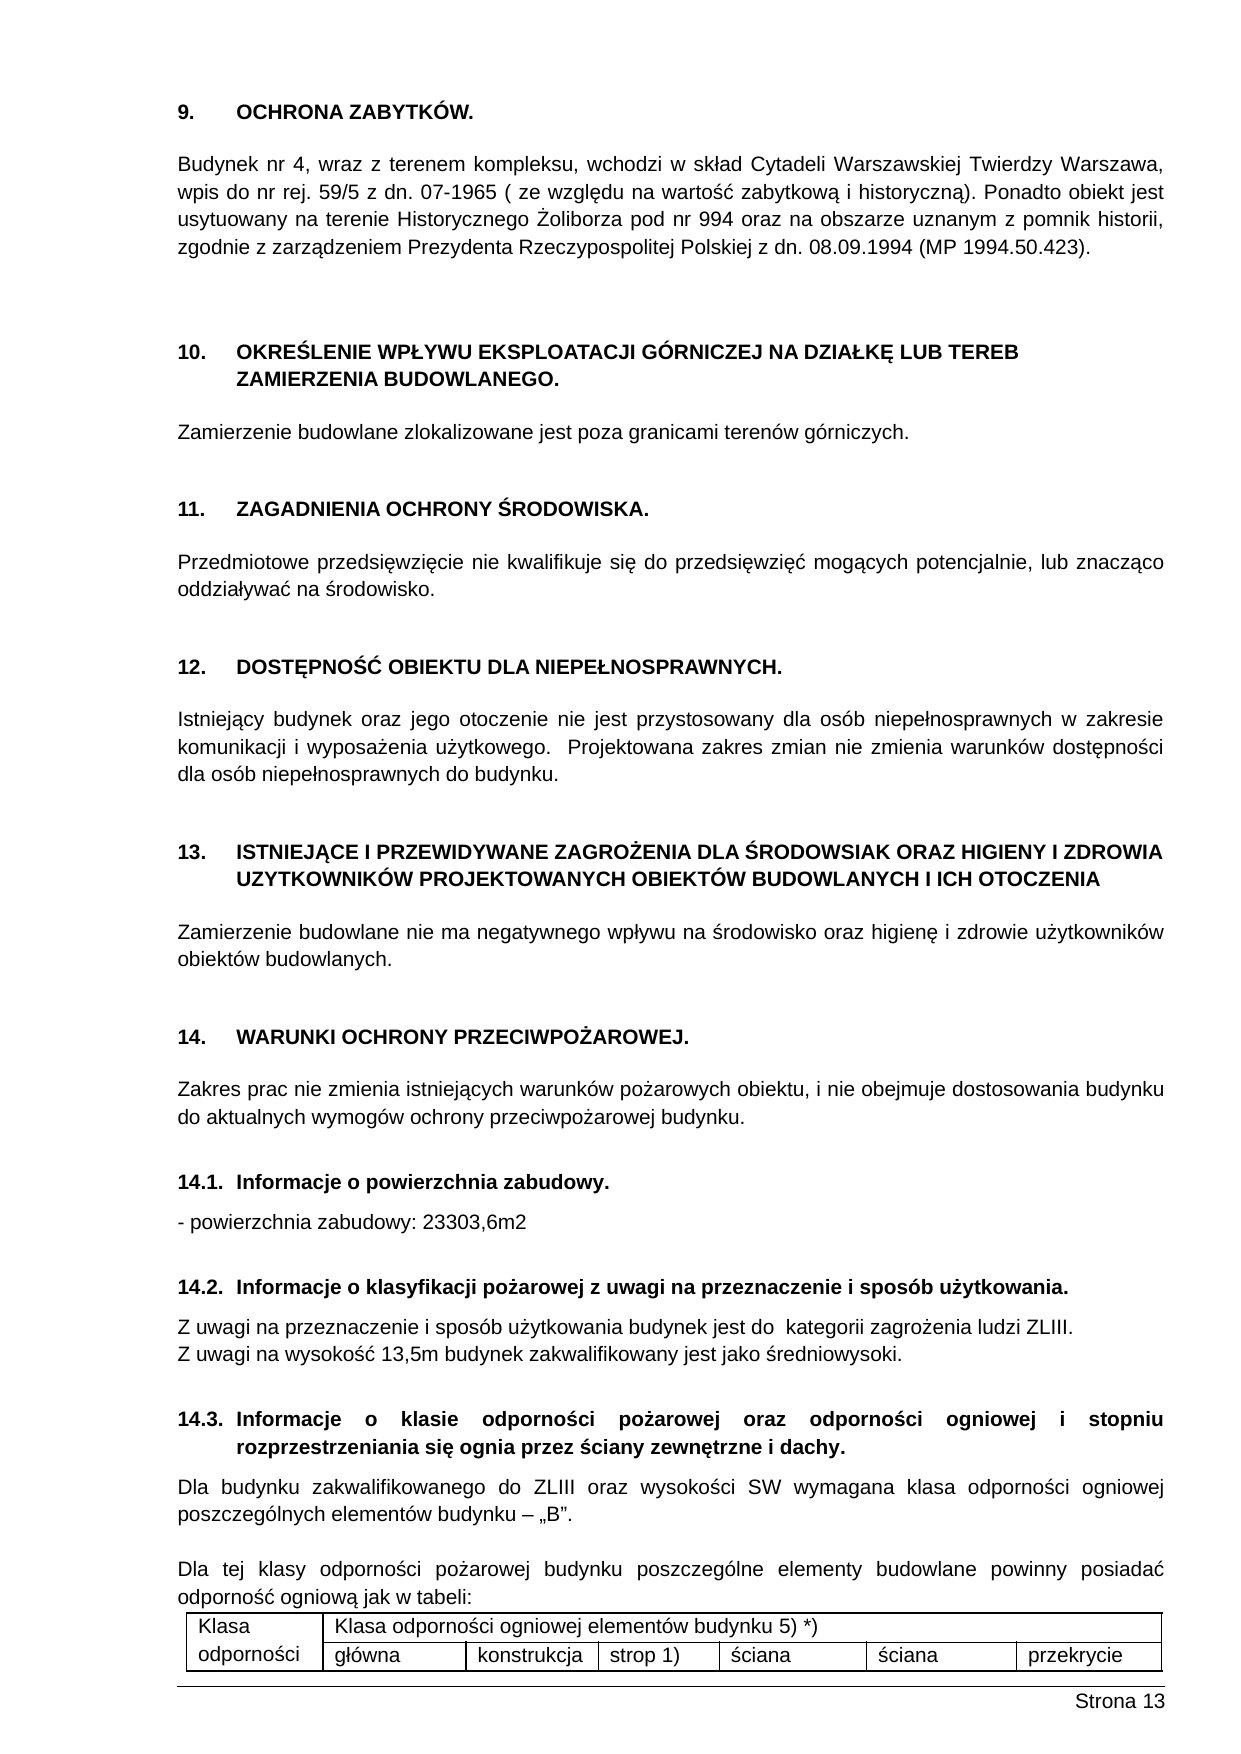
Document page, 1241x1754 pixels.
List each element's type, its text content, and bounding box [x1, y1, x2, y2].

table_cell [720, 1643, 866, 1670]
text Budynek nr 4, wraz z terenem kompleksu, wchodzi w skład Cytadeli Warszawskiej Twierdzy Warszawa, wpis do nr rej. 59/5 z dn. 07-1965 ( ze względu na wartość zabytkową i historyczną). Ponadto obiekt jest usytuowany na terenie Historycznego Żoliborza pod nr 994 oraz na obszarze uznanym z pomnik historii, zgodnie z zarządzeniem Prezydenta Rzeczypospolitej Polskiej z dn. 08.09.1994 (MP 1994.50.423). [177, 152, 1165, 259]
table_cell strop 1) [599, 1643, 719, 1670]
text Zamierzenie budowlane zlokalizowane jest poza granicami terenów górniczych. [177, 420, 1165, 444]
table_cell przekrycie dachu 3) [1017, 1643, 1161, 1670]
table_header Klasa odporności ogniowej elementów budynku 5) *) [324, 1614, 1161, 1641]
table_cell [324, 1643, 465, 1670]
text Zamierzenie budowlane nie ma negatywnego wpływu na środowisko oraz higienę i zdrowie użytkowników obiektów budowlanych. [177, 920, 1165, 971]
subtitle OKREŚLENIE WPŁYWU EKSPLOATACJI GÓRNICZEJ NA DZIAŁKĘ LUB TEREB ZAMIERZENIA BUDOWLANEGO. [177, 340, 1165, 391]
text - powierzchnia zabudowy: 23303,6m2 [177, 1210, 1165, 1234]
table_header Klasa odporności pożarowej budynku [187, 1614, 322, 1670]
text Istniejący budynek oraz jego otoczenie nie jest przystosowany dla osób niepełnosprawnych w zakresie komunikacji i wyposażenia użytkowego. Projektowana zakres zmian nie zmienia warunków dostępności dla osób niepełnosprawnych do budynku. [177, 707, 1165, 786]
text Z uwagi na przeznaczenie i sposób użytkowania budynek jest do kategorii zagrożenia ludzi ZLIII. [177, 1315, 1165, 1339]
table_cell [867, 1643, 1016, 1670]
subtitle Informacje o powierzchnia zabudowy. [177, 1170, 1165, 1194]
text Dla tej klasy odporności pożarowej budynku poszczególne elementy budowlane powinny posiadać odporność ogniową jak w tabeli: [177, 1557, 1165, 1609]
text Zakres prac nie zmienia istniejących warunków pożarowych obiektu, i nie obejmuje dostosowania budynku do aktualnych wymogów ochrony przeciwpożarowej budynku. [177, 1077, 1165, 1129]
subtitle OCHRONA ZABYTKÓW. [177, 100, 1165, 124]
text Przedmiotowe przedsięwzięcie nie kwalifikuje się do przedsięwzięć mogących potencjalnie, lub znacząco oddziaływać na środowisko. [177, 550, 1165, 601]
text Dla budynku zakwalifikowanego do ZLIII oraz wysokości SW wymagana klasa odporności ogniowej poszczególnych elementów budynku – „B”. [177, 1475, 1165, 1526]
subtitle Informacje o klasyfikacji pożarowej z uwagi na przeznaczenie i sposób użytkowania. [177, 1275, 1165, 1299]
subtitle ZAGADNIENIA OCHRONY ŚRODOWISKA. [177, 497, 1165, 521]
text Z uwagi na wysokość 13,5m budynek zakwalifikowany jest jako średniowysoki. [177, 1342, 1165, 1366]
subtitle Informacje o klasie odporności pożarowej oraz odporności ogniowej i stopniu rozprzestrzeniania się ognia przez ściany zewnętrzne i dachy. [177, 1407, 1165, 1459]
subtitle ISTNIEJĄCE I PRZEWIDYWANE ZAGROŻENIA DLA ŚRODOWSIAK ORAZ HIGIENY I ZDROWIA UZYTKOWNIKÓW PROJEKTOWANYCH OBIEKTÓW BUDOWLANYCH I ICH OTOCZENIA [177, 840, 1165, 891]
subtitle DOSTĘPNOŚĆ OBIEKTU DLA NIEPEŁNOSPRAWNYCH. [177, 655, 1165, 679]
table_cell konstrukcja dachu [467, 1643, 598, 1670]
subtitle WARUNKI OCHRONY PRZECIWPOŻAROWEJ. [177, 1025, 1165, 1049]
